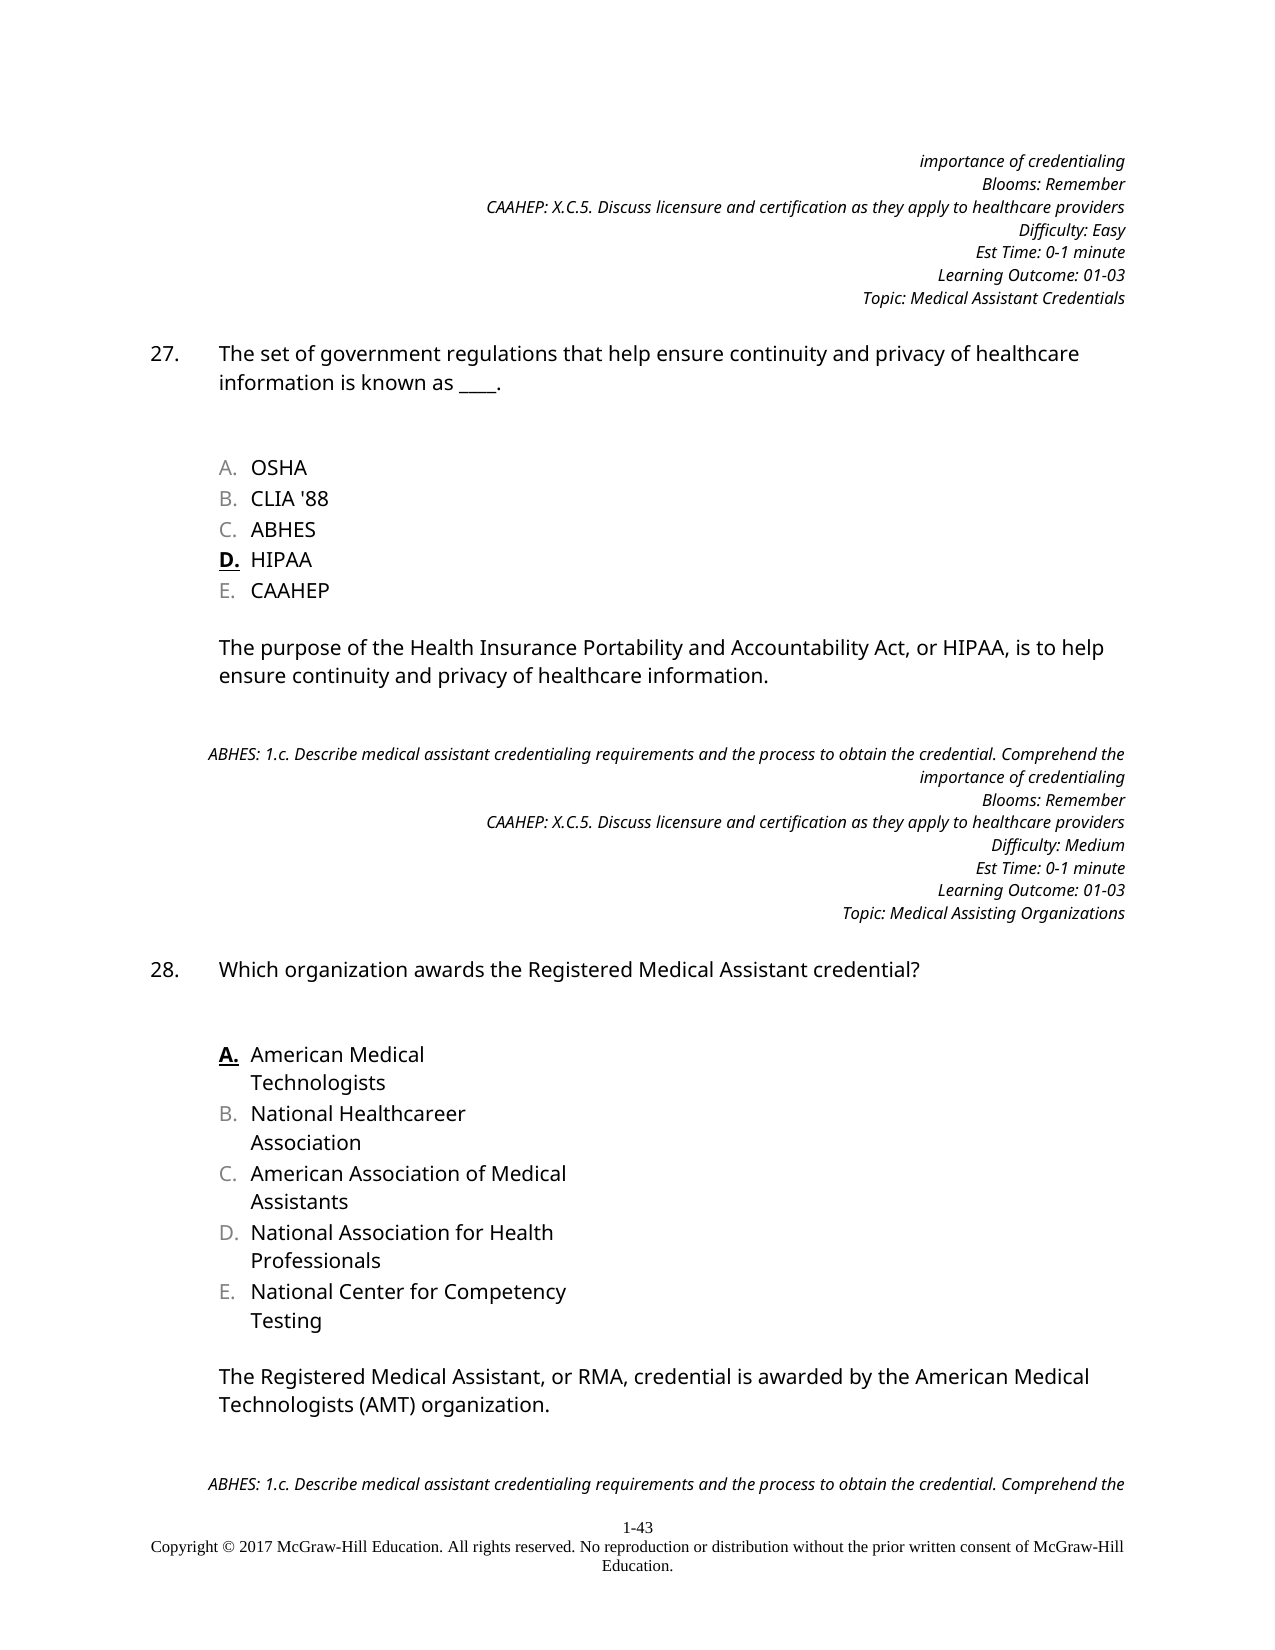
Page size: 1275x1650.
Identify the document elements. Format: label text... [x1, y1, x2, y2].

table_header 28. [150, 955, 218, 1447]
table_header 27. [150, 340, 218, 717]
table_header The set of government regulations that help ensure continuity and privacy of healthcare information is known as ____. The purpose of the Health Insurance Portability and Accountability Act, or HIPAA, is to help ensure continuity and privacy of healthcare information. [219, 340, 1125, 717]
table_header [150, 1472, 1125, 1495]
table_header Which organization awards the Registered Medical Assistant credential? The Registered Medical Assistant, or RMA, credential is awarded by the American Medical Technologists (AMT) organization. [219, 955, 1125, 1447]
table_header ABHES: 1.c. Describe medical assistant credentialing requirements and the process to obtain the credential. Comprehend the importance of credentialing Blooms: Remember CAAHEP: X.C.5. Discuss licensure and certification as they apply to healthcare providers Difficulty: Medium Est Time: 0-1 minute Learning Outcome: 01-03 Topic: Medical Assisting Organizations [150, 743, 1125, 952]
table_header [150, 150, 1125, 337]
